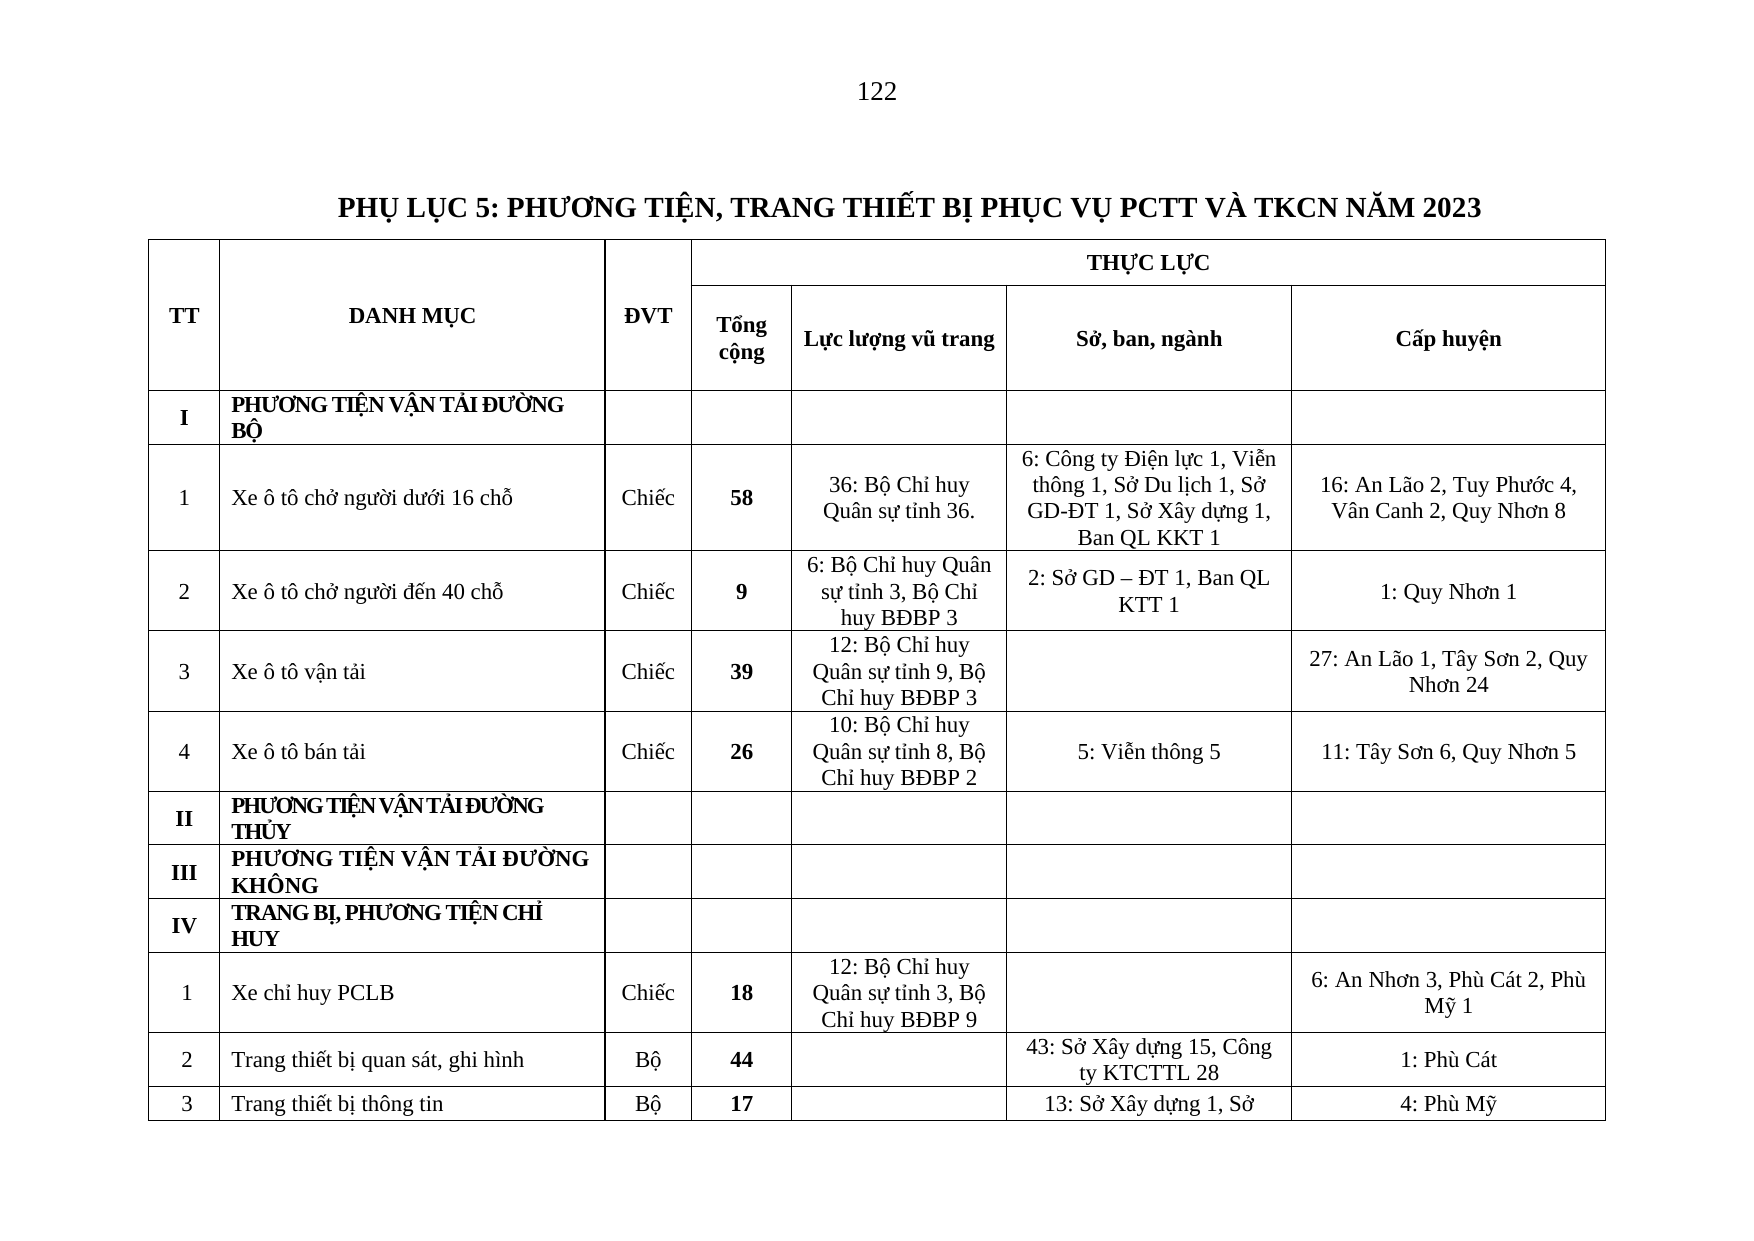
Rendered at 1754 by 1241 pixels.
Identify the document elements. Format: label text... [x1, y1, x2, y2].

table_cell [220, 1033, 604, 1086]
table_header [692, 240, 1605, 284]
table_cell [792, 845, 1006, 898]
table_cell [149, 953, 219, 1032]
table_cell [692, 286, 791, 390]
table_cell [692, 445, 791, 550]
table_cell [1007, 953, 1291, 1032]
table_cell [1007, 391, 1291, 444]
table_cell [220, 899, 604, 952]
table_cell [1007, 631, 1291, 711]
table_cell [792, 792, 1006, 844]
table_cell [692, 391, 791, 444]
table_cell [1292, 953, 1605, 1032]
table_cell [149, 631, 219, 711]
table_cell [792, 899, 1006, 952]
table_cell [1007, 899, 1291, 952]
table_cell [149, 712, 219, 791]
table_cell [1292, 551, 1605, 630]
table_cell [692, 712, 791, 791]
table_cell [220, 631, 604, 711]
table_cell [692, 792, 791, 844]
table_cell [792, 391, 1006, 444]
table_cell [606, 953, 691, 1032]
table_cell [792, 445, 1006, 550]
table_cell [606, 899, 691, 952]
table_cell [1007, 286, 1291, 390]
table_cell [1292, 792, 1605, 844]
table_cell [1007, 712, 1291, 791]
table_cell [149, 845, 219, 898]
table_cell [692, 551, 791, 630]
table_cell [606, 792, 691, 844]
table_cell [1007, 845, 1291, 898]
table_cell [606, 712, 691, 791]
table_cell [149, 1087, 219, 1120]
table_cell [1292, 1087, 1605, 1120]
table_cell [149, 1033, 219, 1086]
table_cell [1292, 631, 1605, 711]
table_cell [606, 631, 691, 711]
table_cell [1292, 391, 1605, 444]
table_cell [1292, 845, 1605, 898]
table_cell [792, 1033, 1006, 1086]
subtitle PHỤ LỤC 5: PHƯƠNG TIỆN, TRANG THIẾT BỊ PHỤC VỤ PCTT VÀ TKCN NĂM 2023 [118, 190, 1636, 223]
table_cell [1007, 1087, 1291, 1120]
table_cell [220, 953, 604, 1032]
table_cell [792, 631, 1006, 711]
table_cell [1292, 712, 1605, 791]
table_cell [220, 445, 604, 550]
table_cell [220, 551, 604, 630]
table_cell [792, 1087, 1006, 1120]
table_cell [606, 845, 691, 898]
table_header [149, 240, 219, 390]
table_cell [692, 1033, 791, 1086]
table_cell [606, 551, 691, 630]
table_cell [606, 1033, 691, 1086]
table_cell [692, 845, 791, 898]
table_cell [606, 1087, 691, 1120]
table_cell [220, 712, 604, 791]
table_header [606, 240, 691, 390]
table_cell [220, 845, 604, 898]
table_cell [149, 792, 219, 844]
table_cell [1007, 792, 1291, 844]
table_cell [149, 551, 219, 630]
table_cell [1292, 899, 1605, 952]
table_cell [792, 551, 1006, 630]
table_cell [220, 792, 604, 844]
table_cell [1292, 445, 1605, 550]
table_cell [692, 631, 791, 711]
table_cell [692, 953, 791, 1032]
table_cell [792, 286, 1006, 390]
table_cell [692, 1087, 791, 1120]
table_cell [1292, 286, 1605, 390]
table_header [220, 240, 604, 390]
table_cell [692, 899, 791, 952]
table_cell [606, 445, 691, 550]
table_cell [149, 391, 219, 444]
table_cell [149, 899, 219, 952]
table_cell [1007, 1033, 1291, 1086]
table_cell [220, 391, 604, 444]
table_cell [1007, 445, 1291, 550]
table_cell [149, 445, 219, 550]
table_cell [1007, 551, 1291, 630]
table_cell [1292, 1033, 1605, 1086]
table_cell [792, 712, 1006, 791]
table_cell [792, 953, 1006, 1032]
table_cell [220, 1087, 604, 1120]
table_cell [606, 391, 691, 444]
